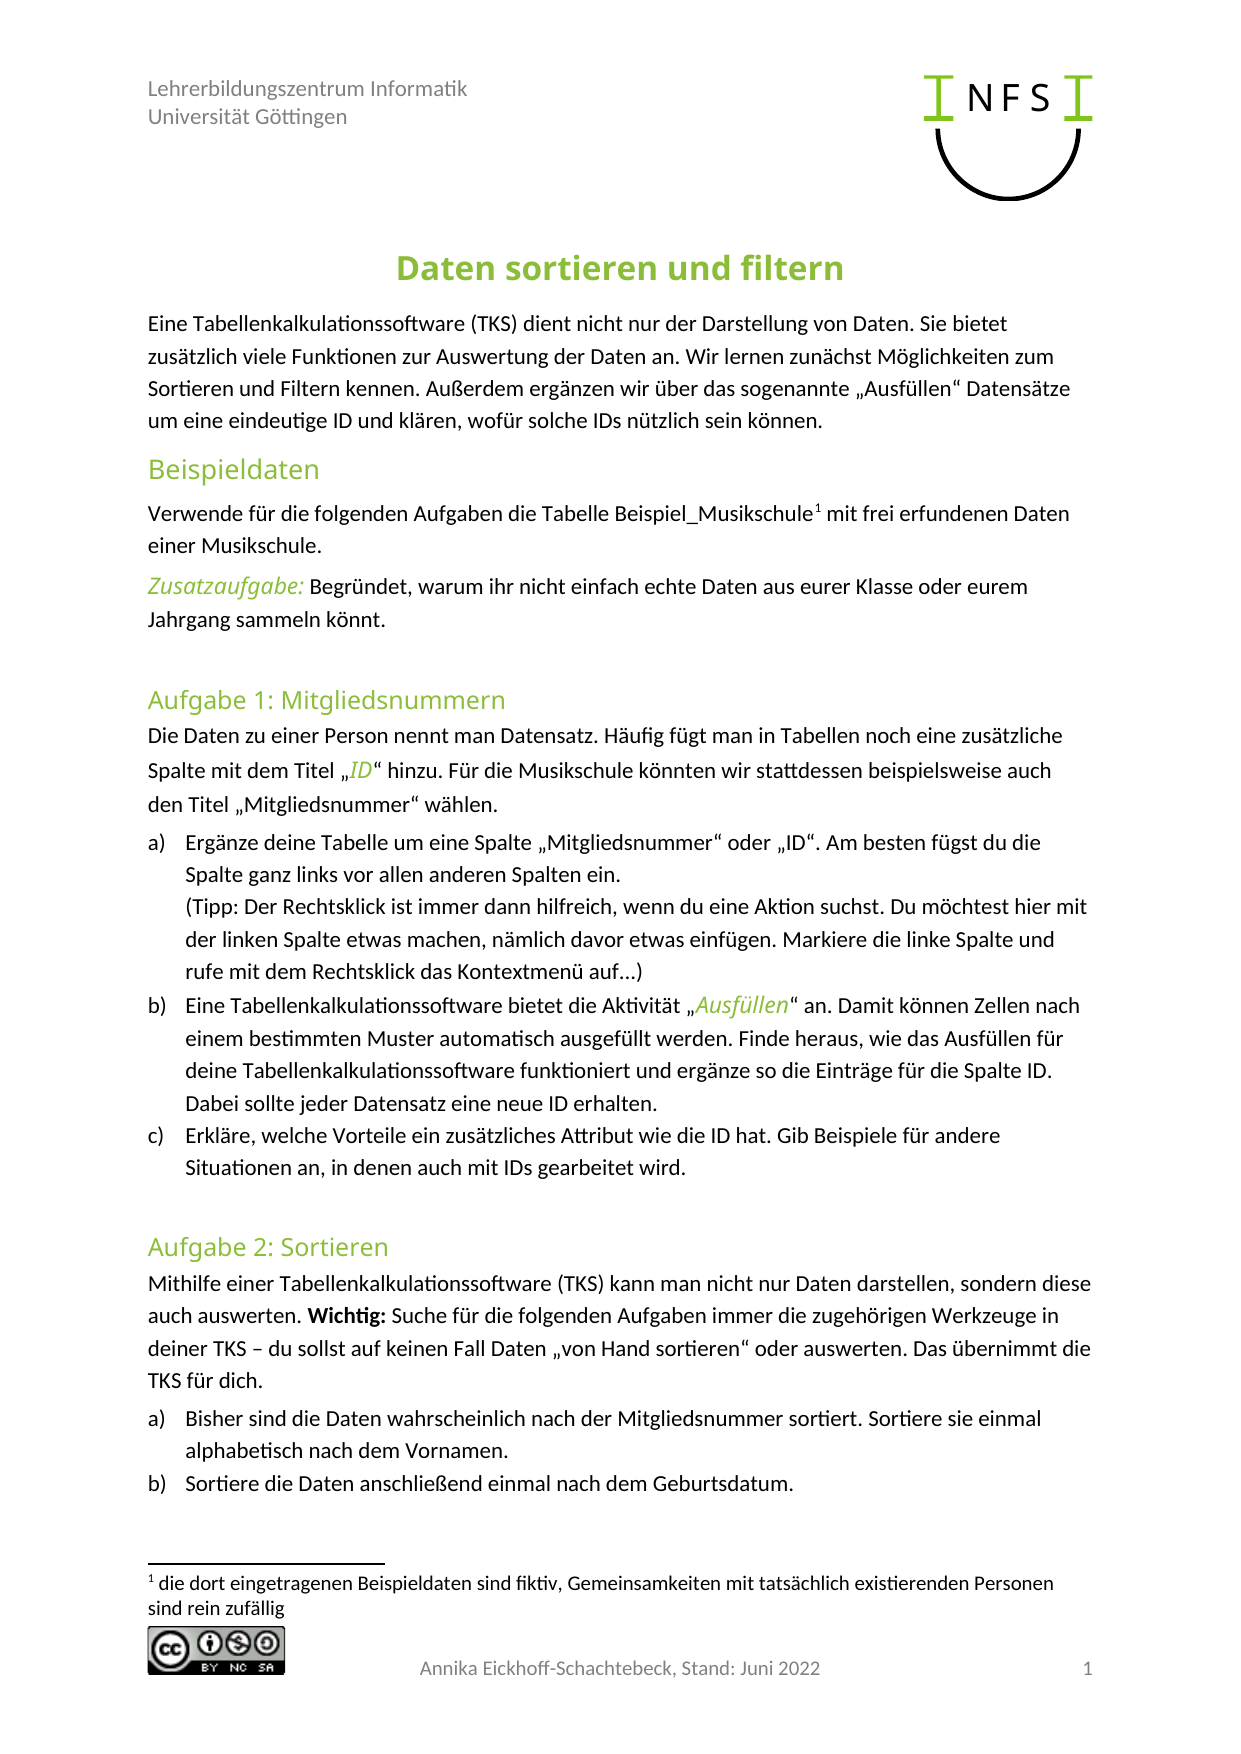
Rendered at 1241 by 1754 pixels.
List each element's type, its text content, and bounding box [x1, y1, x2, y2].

list Bisher sind die Daten wahrscheinlich nach der Mitgliedsnummer sortiert. Sortiere sie einmal alphabetisch nach dem Vornamen. [148, 1404, 1093, 1464]
subtitle Daten sortieren und filtern [148, 245, 1093, 290]
picture [147, 1626, 286, 1675]
list Erkläre, welche Vorteile ein zusätzliches Attribut wie die ID hat. Gib Beispiele für andere Situationen an, in denen auch mit IDs gearbeitet wird. [148, 1121, 1093, 1181]
list Eine Tabellenkalkulationssoftware bietet die Aktivität „Ausfüllen“ an. Damit können Zellen nach einem bestimmten Muster automatisch ausgefüllt werden. Finde heraus, wie das Ausfüllen für deine Tabellenkalkulationssoftware funktioniert und ergänze so die Einträge für die Spalte ID. Dabei sollte jeder Datensatz eine neue ID erhalten. [148, 989, 1093, 1117]
list Ergänze deine Tabelle um eine Spalte „Mitgliedsnummer“ oder „ID“. Am besten fügst du die Spalte ganz links vor allen anderen Spalten ein. [148, 828, 1093, 888]
subtitle Beispieldaten [148, 451, 1093, 488]
list (Tipp: Der Rechtsklick ist immer dann hilfreich, wenn du eine Aktion suchst. Du möchtest hier mit der linken Spalte etwas machen, nämlich davor etwas einfügen. Markiere die linke Spalte und rufe mit dem Rechtsklick das Kontextmenü auf...) [185, 892, 1093, 985]
text Die Daten zu einer Person nennt man Datensatz. Häufig fügt man in Tabellen noch eine zusätzliche Spalte mit dem Titel „ID“ hinzu. Für die Musikschule könnten wir stattdessen beispielsweise auch den Titel „Mitgliedsnummer“ wählen. [148, 722, 1093, 818]
list Sortiere die Daten anschließend einmal nach dem Geburtsdatum. [148, 1469, 1093, 1497]
text Mithilfe einer Tabellenkalkulationssoftware (TKS) kann man nicht nur Daten darstellen, sondern diese auch auswerten. Wichtig: Suche für die folgenden Aufgaben immer die zugehörigen Werkzeuge in deiner TKS – du sollst auf keinen Fall Daten „von Hand sortieren“ oder auswerten. Das übernimmt die TKS für dich. [148, 1269, 1093, 1394]
text Eine Tabellenkalkulationssoftware (TKS) dient nicht nur der Darstellung von Daten. Sie bietet zusätzlich viele Funktionen zur Auswertung der Daten an. Wir lernen zunächst Möglichkeiten zum Sortieren und Filtern kennen. Außerdem ergänzen wir über das sogenannte „Ausfüllen“ Datensätze um eine eindeutige ID und klären, wofür solche IDs nützlich sein können. [148, 309, 1093, 434]
subtitle Aufgabe 1: Mitgliedsnummern [148, 682, 1093, 716]
text Zusatzaufgabe: Begründet, warum ihr nicht einfach echte Daten aus eurer Klasse oder eurem Jahrgang sammeln könnt. [148, 570, 1093, 633]
text Verwende für die folgenden Aufgaben die Tabelle Beispiel_Musikschule mit frei erfundenen Daten einer Musikschule. [148, 499, 1093, 560]
subtitle Aufgabe 2: Sortieren [148, 1230, 1093, 1264]
